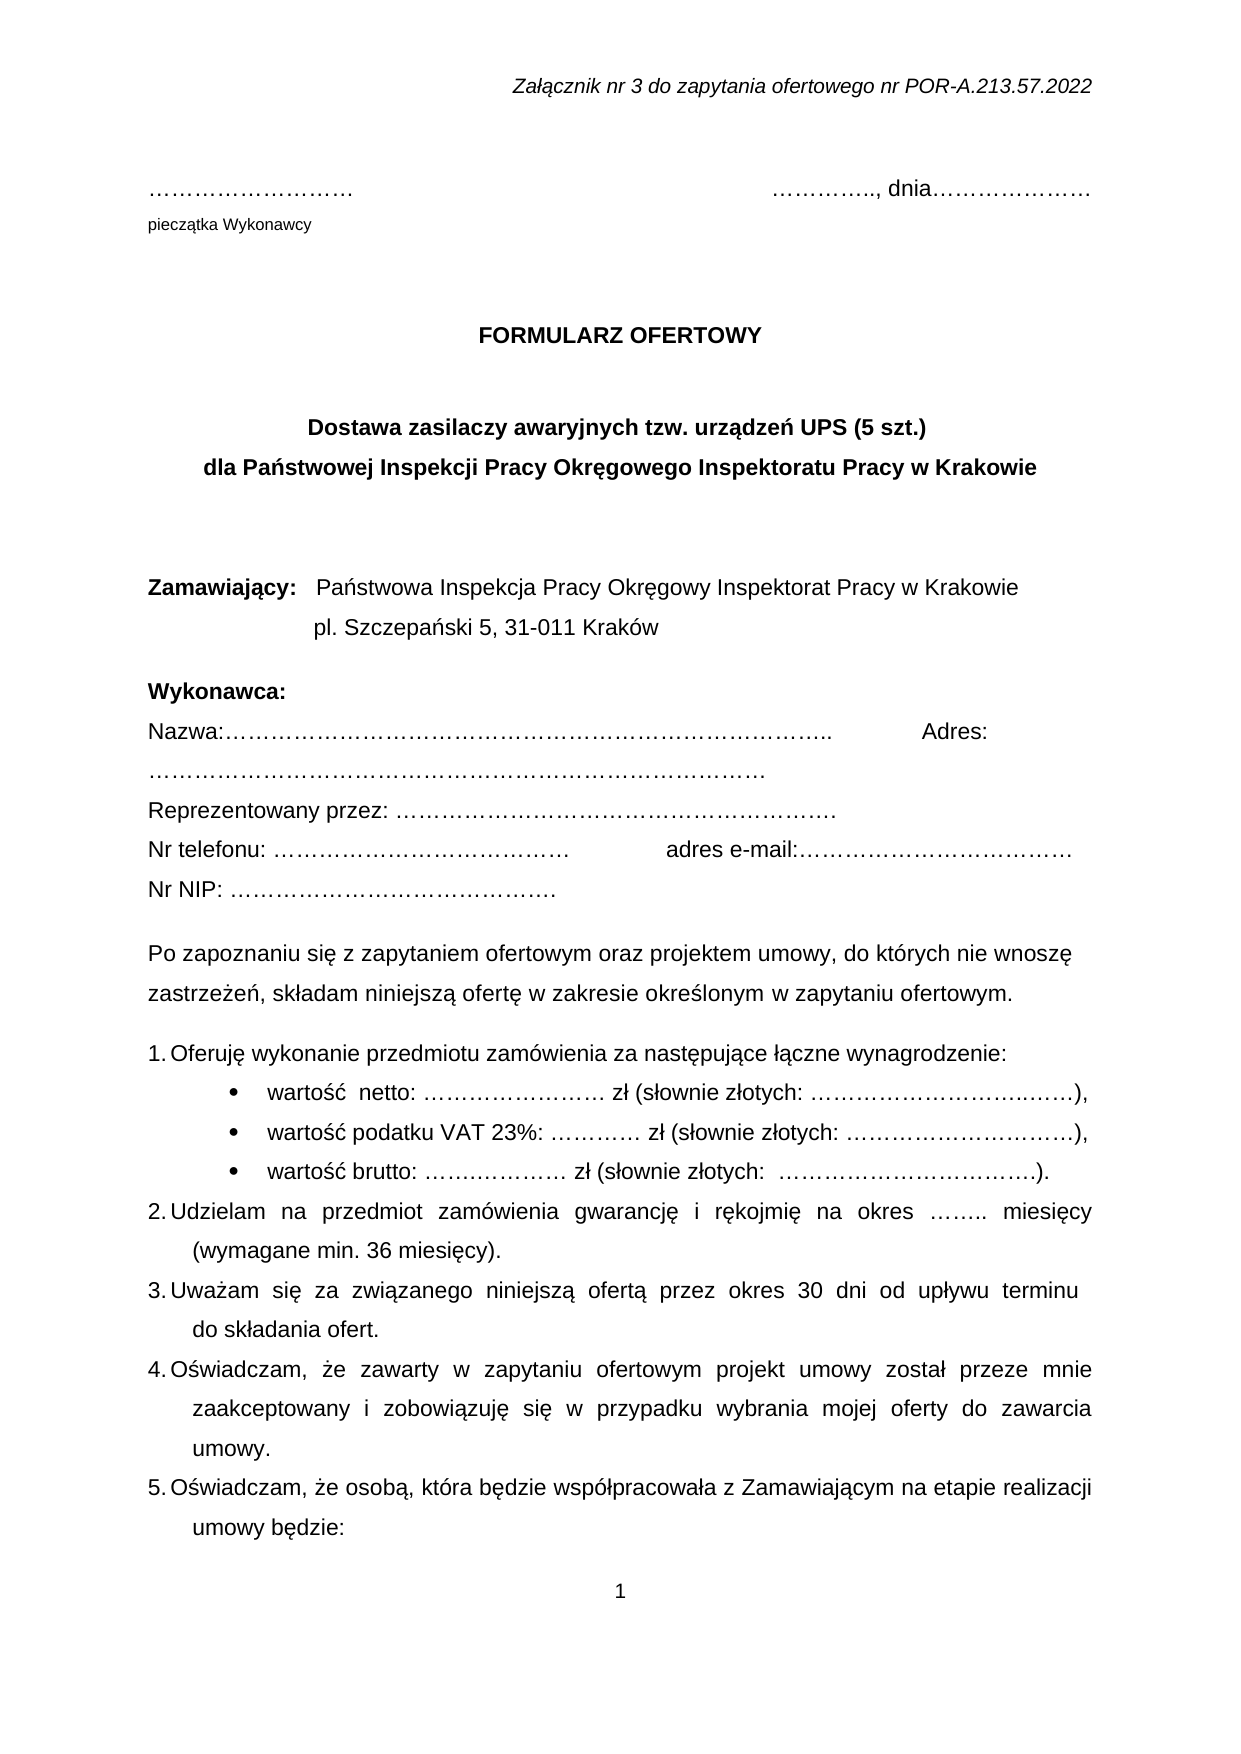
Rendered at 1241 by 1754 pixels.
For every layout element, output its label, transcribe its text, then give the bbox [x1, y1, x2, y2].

text Po zapoznaniu się z zapytaniem ofertowym oraz projektem umowy, do których nie wnoszę zastrzeżeń, składam niniejszą ofertę w zakresie określonym w zapytaniu ofertowym. [148, 940, 1093, 1006]
list Uważam się za związanego niniejszą ofertą przez okres 30 dni od upływu terminu do składania ofert. [148, 1277, 1093, 1343]
text Dostawa zasilaczy awaryjnych tzw. urządzeń UPS (5 szt.) dla Państwowej Inspekcji Pracy Okręgowego Inspektoratu Pracy w Krakowie [148, 414, 1093, 480]
text Zamawiający: Państwowa Inspekcja Pracy Okręgowy Inspektorat Pracy w Krakowie [0, 574, 1093, 601]
text Wykonawca: [0, 678, 1093, 704]
text FORMULARZ OFERTOWY [0, 322, 1093, 348]
list wartość brutto: …….………… zł (słownie złotych: …………………………….). [229, 1158, 1093, 1185]
list Udzielam na przedmiot zamówienia gwarancję i rękojmię na okres …….. miesięcy (wymagane min. 36 miesięcy). [148, 1198, 1093, 1264]
list Oświadczam, że osobą, która będzie współpracowała z Zamawiającym na etapie realizacji umowy będzie: [148, 1474, 1093, 1540]
text pieczątka Wykonawcy [0, 214, 1093, 233]
text pl. Szczepański 5, 31-011 Kraków [0, 614, 1093, 640]
list wartość podatku VAT 23%: ………… zł (słownie złotych: …………………………), [229, 1119, 1093, 1145]
list Oświadczam, że zawarty w zapytaniu ofertowym projekt umowy został przeze mnie zaakceptowany i zobowiązuję się w przypadku wybrania mojej oferty do zawarcia umowy. [148, 1356, 1093, 1461]
text Reprezentowany przez: …………………………………………………. [0, 797, 1093, 823]
list Oferuję wykonanie przedmiotu zamówienia za następujące łączne wynagrodzenie: [148, 1040, 1093, 1066]
text Nr telefonu: ………………………………… adres e-mail:……………………………… [0, 836, 1093, 862]
text ……………………… ………….., dnia………………… [148, 175, 1093, 201]
text Nazwa:…………………………………………………………………….. Adres:……………………………………………………………………… [148, 718, 1093, 783]
text Nr NIP: ……………………………………. [0, 876, 1093, 902]
list wartość netto: …………………… zł (słownie złotych: ………………………..……), [229, 1079, 1093, 1106]
